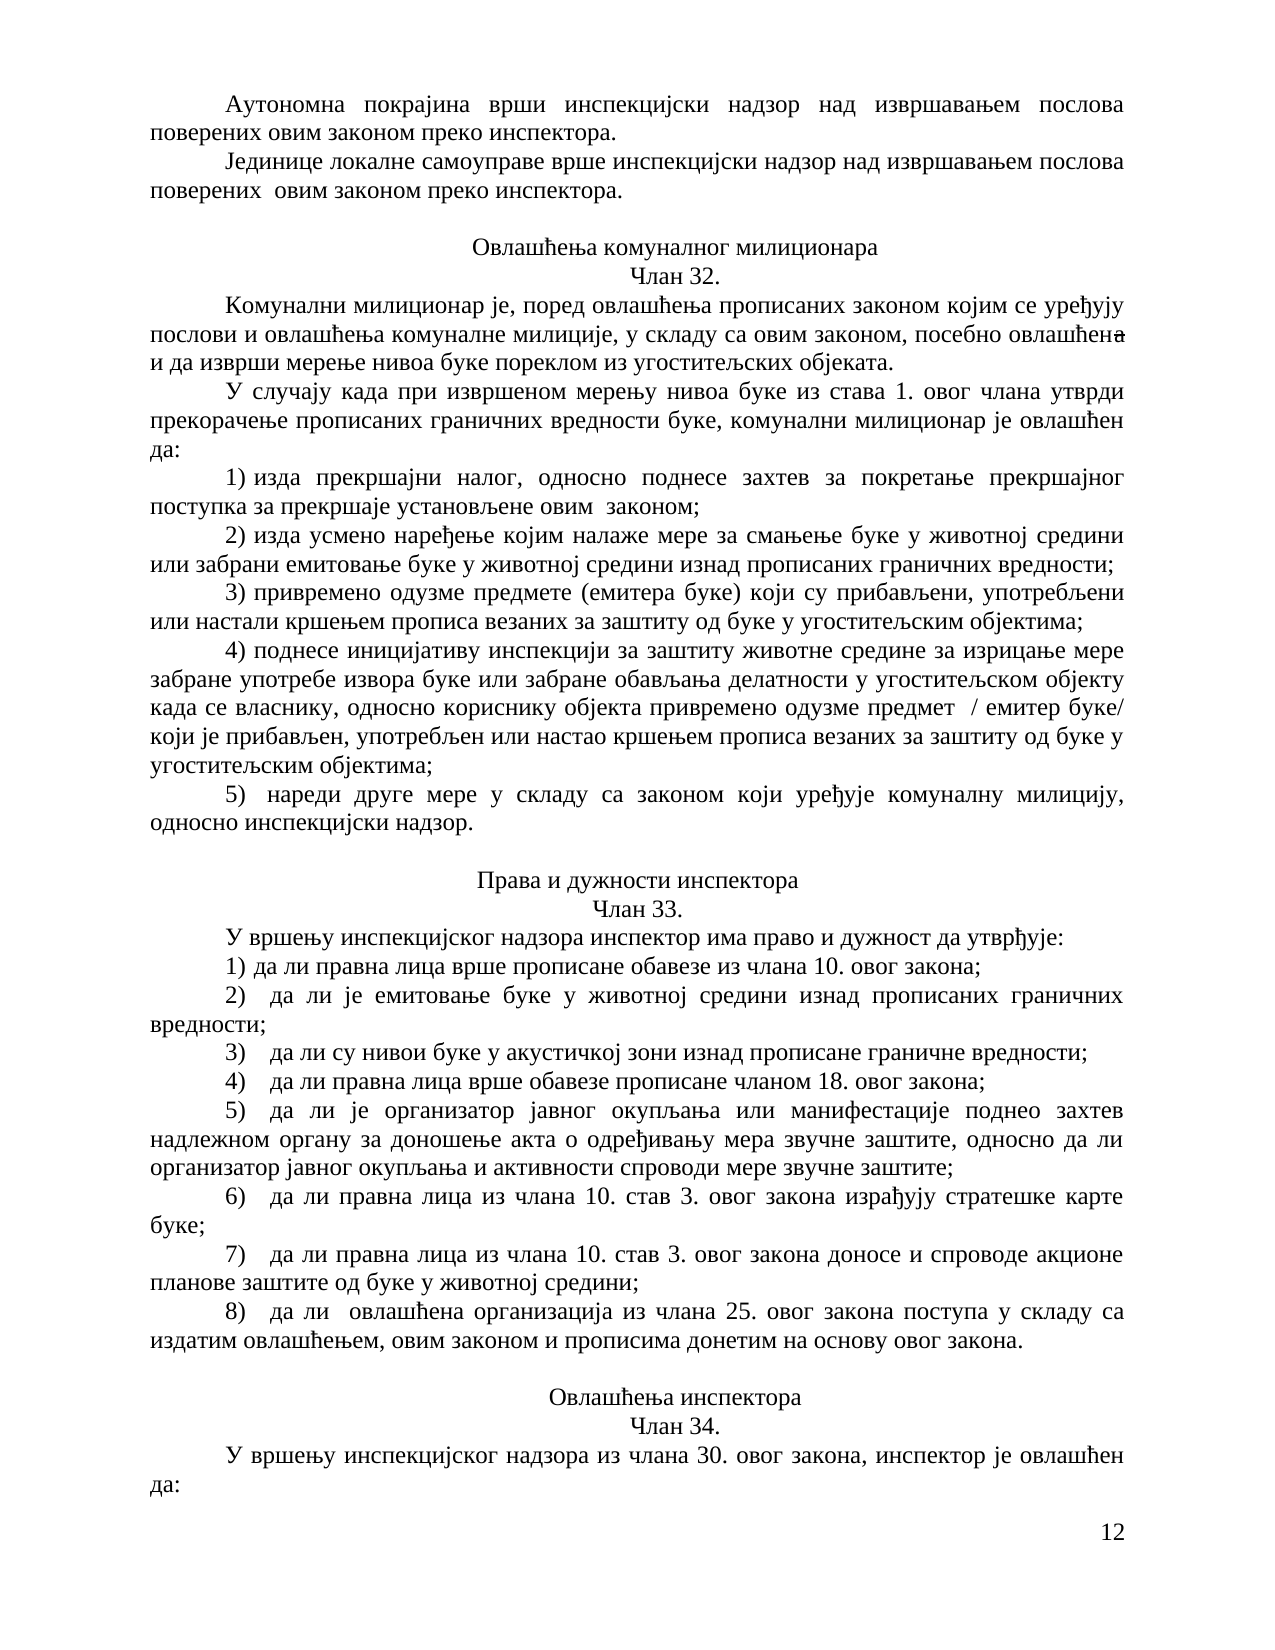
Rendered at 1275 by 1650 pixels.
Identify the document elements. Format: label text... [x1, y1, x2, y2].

text Члан 34. [150, 1411, 1125, 1440]
list да ли правна лица врше прописане обавезе из члана 10. овог закона; [150, 951, 1125, 980]
text Члан 33. [150, 894, 1125, 922]
list да ли овлашћена организација из члана 25. овог закона поступа у складу са издатим овлашћењем, овим законом и прописима донетим на основу овог закона. [150, 1296, 1125, 1354]
list изда усмено наређење којим налаже мере за смањење буке у животној средини или забрани емитовање буке у животној средини изнад прописаних граничних вредности; [150, 520, 1125, 577]
text Комунални милиционар је, поред овлашћења прописаних законом којим се уређују послови и овлашћења комуналне милиције, у складу са овим законом, посебно овлашћена и да изврши мерење нивоа буке пореклом из угоститељских објеката. [150, 290, 1125, 376]
text Овлашћења комуналног милиционара [150, 232, 1125, 261]
text Аутономна покрајина врши инспекцијски надзор над извршавањем послова поверених овим законом преко инспектора. [150, 89, 1125, 146]
text У вршењу инспекцијског надзора инспектор има право и дужност да утврђује: [150, 922, 1125, 951]
list привремено одузме предмете (емитера буке) који су прибављени, употребљени или настали кршењем прописа везаних за заштиту од буке у угоститељским објектима; [150, 577, 1125, 635]
list да ли правна лица врше обавезе прописане чланом 18. овог закона; [150, 1066, 1125, 1095]
list изда прекршајни налог, односно поднесе захтев за покретање прекршајног поступка за прекршаје установљене овим законом; [150, 462, 1125, 520]
text Права и дужности инспектора [150, 865, 1125, 894]
list да ли правна лица из члана 10. став 3. овог закона израђују стратешке карте буке; [150, 1181, 1125, 1239]
text У случају када при извршеном мерењу нивоа буке из става 1. овог члана утврди прекорачење прописаних граничних вредности буке, комунални милиционар је овлашћен да: [150, 376, 1125, 462]
list поднесе иницијативу инспекцији за заштиту животне средине за изрицање мере забране употребе извора буке или забране обављања делатности у угоститељском објекту када се власнику, односно кориснику објекта привремено одузме предмет / емитер буке/ који је прибављен, употребљен или настао кршењем прописа везаних за заштиту од буке у угоститељским објектима; [150, 635, 1125, 779]
list да ли је организатор јавног окупљања или манифестације поднео захтев надлежном органу за доношење акта о одређивању мера звучне заштите, односно да ли организатор јавног окупљања и активности спроводи мере звучне заштите; [150, 1095, 1125, 1181]
list да ли правна лица из члана 10. став 3. овог закона доносе и спроводе акционe планове заштите од буке у животној средини; [150, 1239, 1125, 1296]
text Члан 32. [150, 261, 1125, 290]
list да ли су нивои буке у акустичкој зони изнад прописане граничне вредности; [150, 1037, 1125, 1066]
text У вршењу инспекцијског надзора из члана 30. овог закона, инспектор је овлашћен да: [150, 1440, 1125, 1497]
list нареди друге мере у складу са законом који уређује комуналну милицију, односно инспекцијски надзор. [150, 779, 1125, 836]
list да ли је емитовање буке у животној средини изнад прописаних граничних вредности; [150, 980, 1125, 1037]
text Јединице локалне самоуправе врше инспекцијски надзор над извршавањем послова поверених овим законом преко инспектора. [150, 146, 1125, 204]
text Овлашћења инспектора [150, 1382, 1125, 1411]
